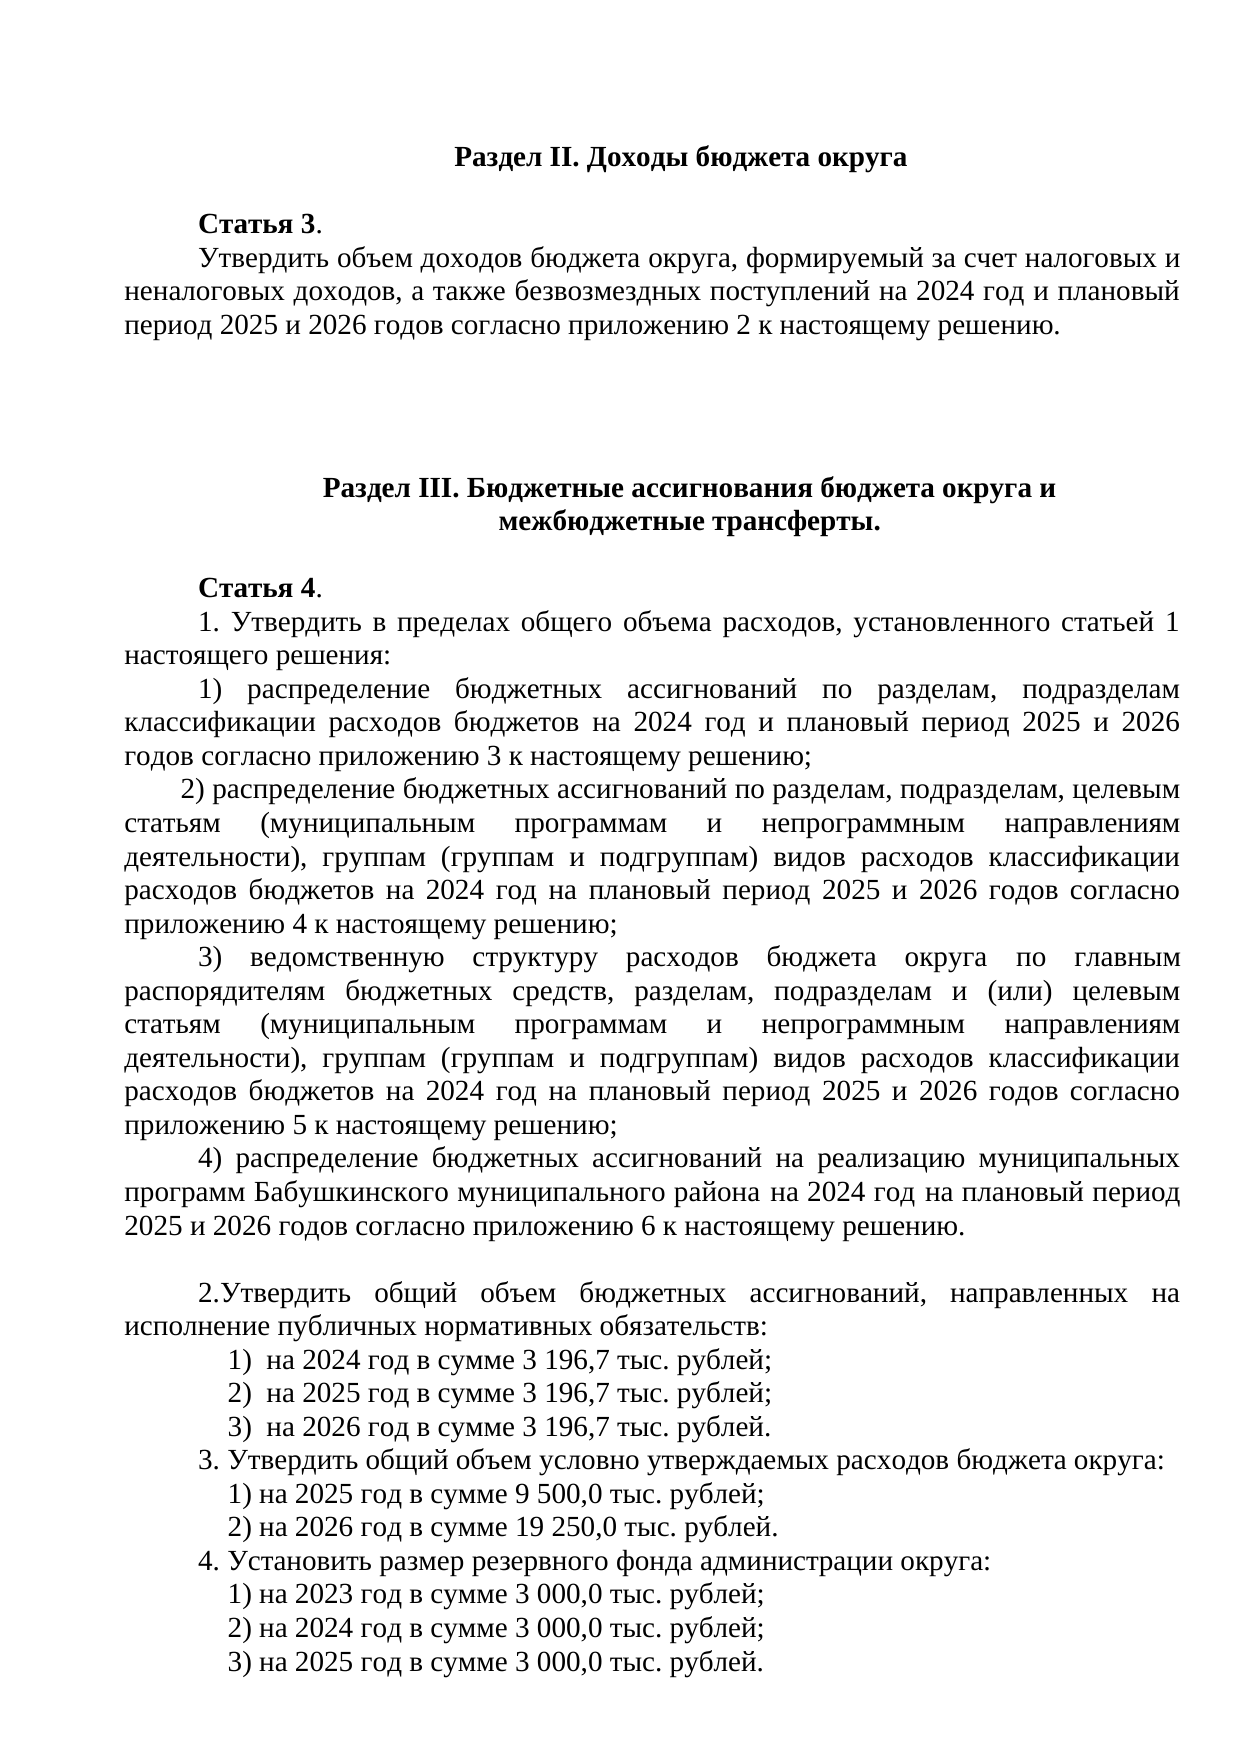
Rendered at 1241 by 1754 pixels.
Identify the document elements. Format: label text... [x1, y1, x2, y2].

text Утвердить объем доходов бюджета округа, формируемый за счет налоговых и неналоговых доходов, а также безвозмездных поступлений на 2024 год и плановый период 2025 и 2026 годов согласно приложению 2 к настоящему решению. [124, 240, 1181, 340]
text Статья 3. [124, 206, 1181, 240]
text 3) на 2025 год в сумме 3 000,0 тыс. рублей. [124, 1644, 1181, 1677]
text 1) на 2023 год в сумме 3 000,0 тыс. рублей; [124, 1577, 1181, 1610]
text 3. Утвердить общий объем условно утверждаемых расходов бюджета округа: [124, 1442, 1181, 1476]
text 4) распределение бюджетных ассигнований на реализацию муниципальных программ Бабушкинского муниципального района на 2024 год на плановый период 2025 и 2026 годов согласно приложению 6 к настоящему решению. [124, 1141, 1181, 1241]
text 4. Установить размер резервного фонда администрации округа: [124, 1543, 1181, 1577]
text 2.Утвердить общий объем бюджетных ассигнований, направленных на исполнение публичных нормативных обязательств: [124, 1275, 1181, 1342]
text Раздел II. Доходы бюджета округа [124, 139, 1181, 173]
text 3) ведомственную структуру расходов бюджета округа по главным распорядителям бюджетных средств, разделам, подразделам и (или) целевым статьям (муниципальным программам и непрограммным направлениям деятельности), группам (группам и подгруппам) видов расходов классификации расходов бюджетов на 2024 год на плановый период 2025 и 2026 годов согласно приложению 5 к настоящему решению; [124, 939, 1181, 1141]
text 1) на 2024 год в сумме 3 196,7 тыс. рублей; [124, 1342, 1181, 1375]
text 1) распределение бюджетных ассигнований по разделам, подразделам классификации расходов бюджетов на 2024 год и плановый период 2025 и 2026 годов согласно приложению 3 к настоящему решению; [124, 671, 1181, 772]
text межбюджетные трансферты. [124, 503, 1181, 537]
text 2) на 2026 год в сумме 19 250,0 тыс. рублей. [124, 1509, 1181, 1543]
text Статья 4. [124, 570, 1181, 604]
text 2) на 2024 год в сумме 3 000,0 тыс. рублей; [124, 1610, 1181, 1644]
text 1. Утвердить в пределах общего объема расходов, установленного статьей 1 настоящего решения: [124, 604, 1181, 671]
text Раздел III. Бюджетные ассигнования бюджета округа и [124, 470, 1181, 503]
text 1) на 2025 год в сумме 9 500,0 тыс. рублей; [124, 1476, 1181, 1509]
text 2) на 2025 год в сумме 3 196,7 тыс. рублей; [124, 1375, 1181, 1409]
text 3) на 2026 год в сумме 3 196,7 тыс. рублей. [124, 1409, 1181, 1442]
text 2) распределение бюджетных ассигнований по разделам, подразделам, целевым статьям (муниципальным программам и непрограммным направлениям деятельности), группам (группам и подгруппам) видов расходов классификации расходов бюджетов на 2024 год на плановый период 2025 и 2026 годов согласно приложению 4 к настоящему решению; [124, 772, 1181, 939]
